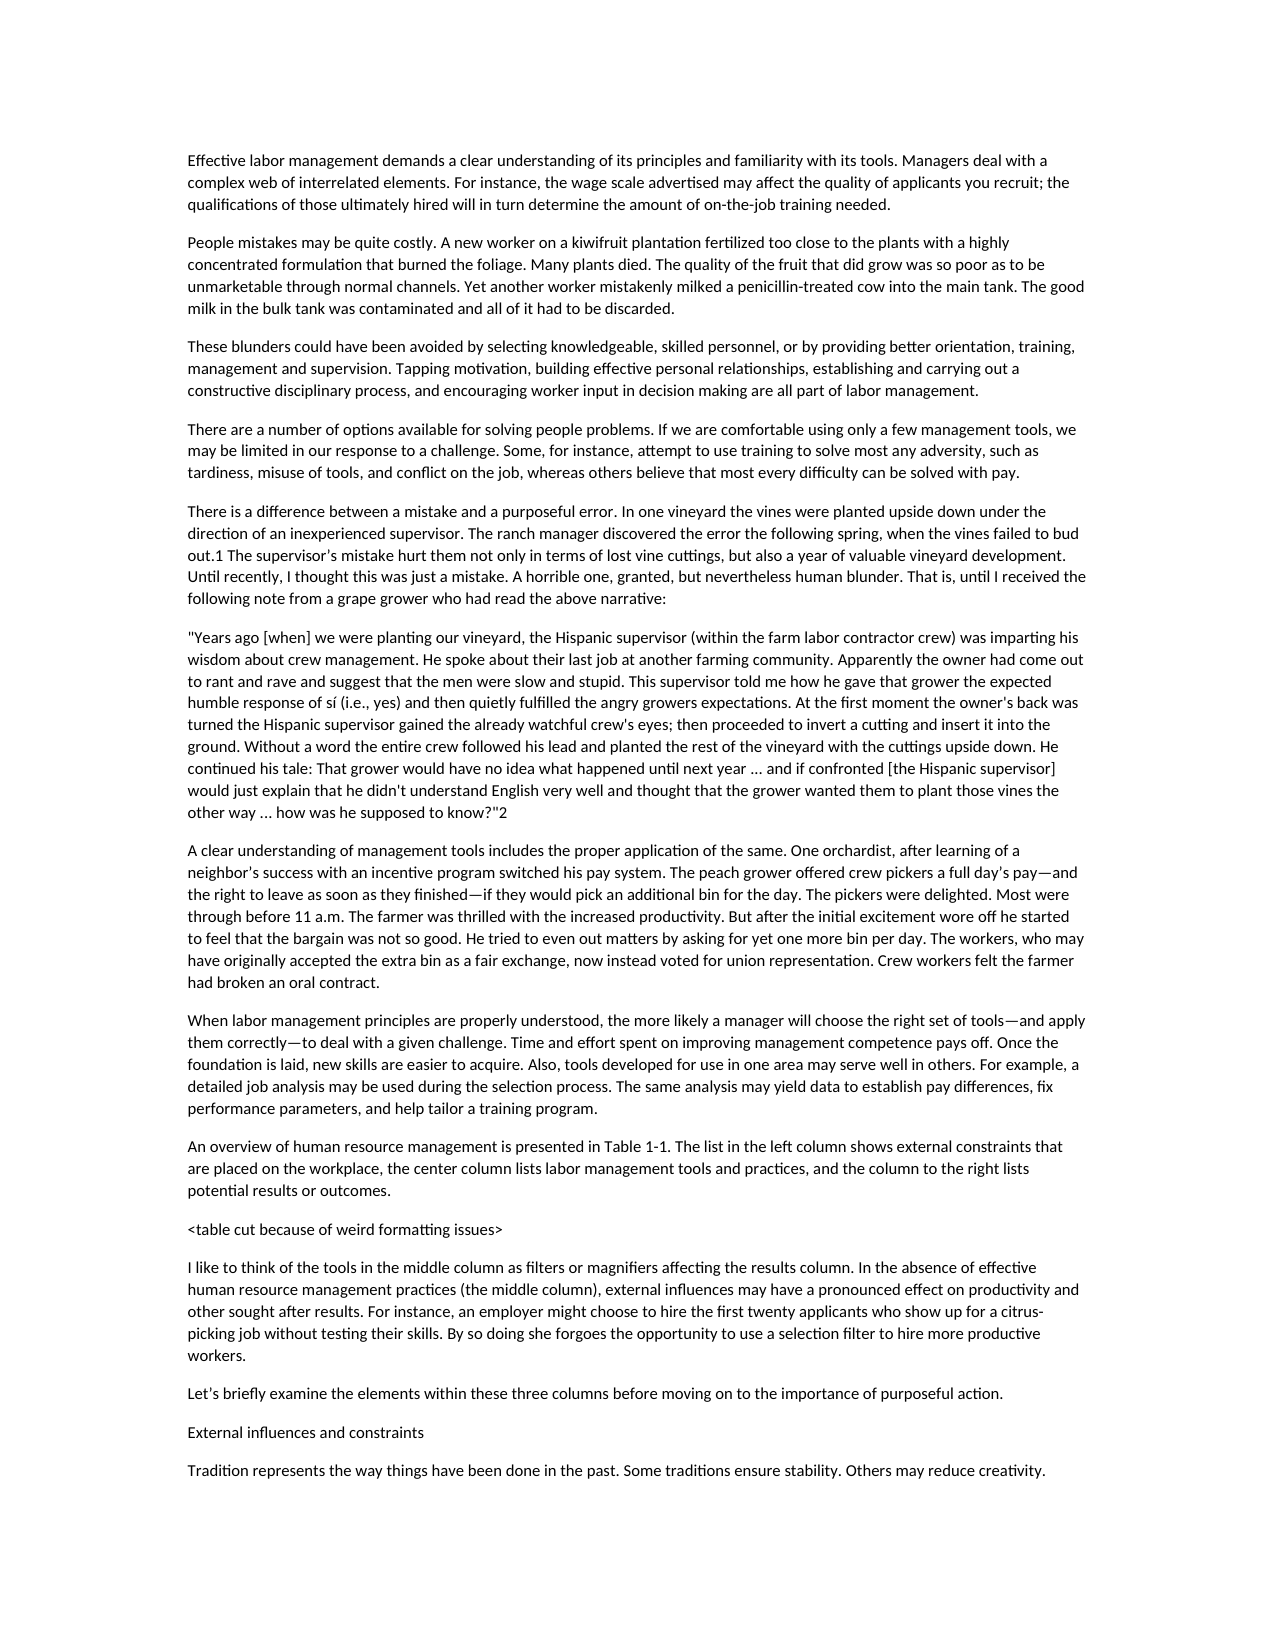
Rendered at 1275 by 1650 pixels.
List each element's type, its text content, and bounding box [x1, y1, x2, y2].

text "Years ago [when] we were planting our vineyard, the Hispanic supervisor (within the farm labor contractor crew) was imparting his wisdom about crew management. He spoke about their last job at another farming community. Apparently the owner had come out to rant and rave and suggest that the men were slow and stupid. This supervisor told me how he gave that grower the expected humble response of sí (i.e., yes) and then quietly fulfilled the angry growers expectations. At the first moment the owner's back was turned the Hispanic supervisor gained the already watchful crew's eyes; then proceeded to invert a cutting and insert it into the ground. Without a word the entire crew followed his lead and planted the rest of the vineyard with the cuttings upside down. He continued his tale: That grower would have no idea what happened until next year ... and if confronted [the Hispanic supervisor] would just explain that he didn't understand English very well and thought that the grower wanted them to plant those vines the other way ... how was he supposed to know?"2 [187, 627, 1087, 822]
text People mistakes may be quite costly. A new worker on a kiwifruit plantation fertilized too close to the plants with a highly concentrated formulation that burned the foliage. Many plants died. The quality of the fruit that did grow was so poor as to be unmarketable through normal channels. Yet another worker mistakenly milked a penicillin-treated cow into the main tank. The good milk in the bulk tank was contaminated and all of it had to be discarded. [187, 232, 1087, 318]
text Tradition represents the way things have been done in the past. Some traditions ensure stability. Others may reduce creativity. [187, 1460, 1087, 1481]
text Effective labor management demands a clear understanding of its principles and familiarity with its tools. Managers deal with a complex web of interrelated elements. For instance, the wage scale advertised may affect the quality of applicants you recruit; the qualifications of those ultimately hired will in turn determine the amount of on-the-job training needed. [187, 150, 1087, 214]
text I like to think of the tools in the middle column as filters or magnifiers affecting the results column. In the absence of effective human resource management practices (the middle column), external influences may have a pronounced effect on productivity and other sought after results. For instance, an employer might choose to hire the first twenty applicants who show up for a citrus-picking job without testing their skills. By so doing she forgoes the opportunity to use a selection filter to hire more productive workers. [187, 1257, 1087, 1365]
text Let’s briefly examine the elements within these three columns before moving on to the importance of purposeful action. [187, 1383, 1087, 1404]
text A clear understanding of management tools includes the proper application of the same. One orchardist, after learning of a neighbor’s success with an incentive program switched his pay system. The peach grower offered crew pickers a full day’s pay—and the right to leave as soon as they finished—if they would pick an additional bin for the day. The pickers were delighted. Most were through before 11 a.m. The farmer was thrilled with the increased productivity. But after the initial excitement wore off he started to feel that the bargain was not so good. He tried to even out matters by asking for yet one more bin per day. The workers, who may have originally accepted the extra bin as a fair exchange, now instead voted for union representation. Crew workers felt the farmer had broken an oral contract. [187, 841, 1087, 992]
text An overview of human resource management is presented in Table 1-1. The list in the left column shows external constraints that are placed on the workplace, the center column lists labor management tools and practices, and the column to the right lists potential results or outcomes. [187, 1136, 1087, 1201]
text There is a difference between a mistake and a purposeful error. In one vineyard the vines were planted upside down under the direction of an inexperienced supervisor. The ranch manager discovered the error the following spring, when the vines failed to bud out.1 The supervisor’s mistake hurt them not only in terms of lost vine cuttings, but also a year of valuable vineyard development. Until recently, I thought this was just a mistake. A horrible one, granted, but nevertheless human blunder. That is, until I received the following note from a grape grower who had read the above narrative: [187, 501, 1087, 609]
text These blunders could have been avoided by selecting knowledgeable, skilled personnel, or by providing better orientation, training, management and supervision. Tapping motivation, building effective personal relationships, establishing and carrying out a constructive disciplinary process, and encouraging worker input in decision making are all part of labor management. [187, 336, 1087, 401]
text There are a number of options available for solving people problems. If we are comfortable using only a few management tools, we may be limited in our response to a challenge. Some, for instance, attempt to use training to solve most any adversity, such as tardiness, misuse of tools, and conflict on the job, whereas others believe that most every difficulty can be solved with pay. [187, 419, 1087, 483]
text <table cut because of weird formatting issues> [187, 1219, 1087, 1239]
text When labor management principles are properly understood, the more likely a manager will choose the right set of tools—and apply them correctly—to deal with a given challenge. Time and effort spent on improving management competence pays off. Once the foundation is laid, new skills are easier to acquire. Also, tools developed for use in one area may serve well in others. For example, a detailed job analysis may be used during the selection process. The same analysis may yield data to establish pay differences, fix performance parameters, and help tailor a training program. [187, 1010, 1087, 1118]
text External influences and constraints [187, 1422, 1087, 1442]
